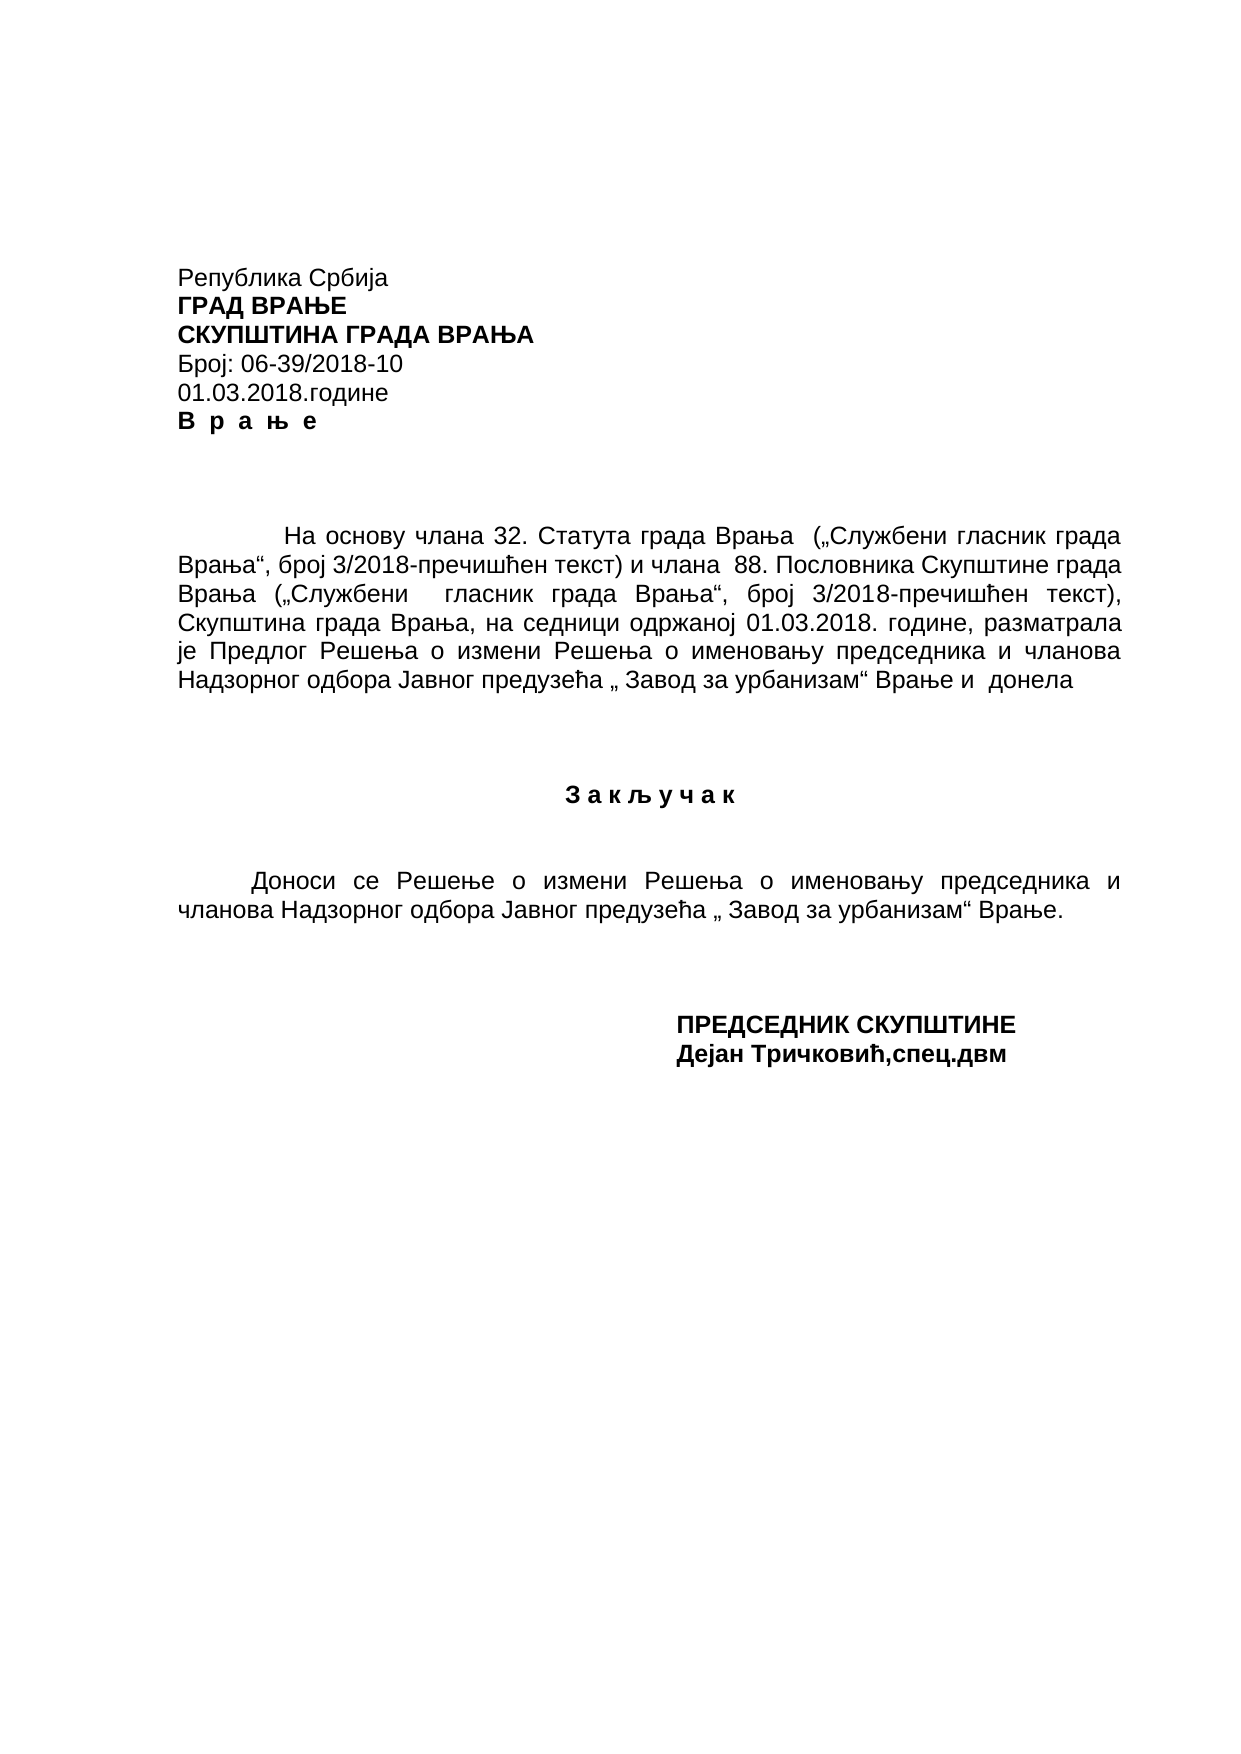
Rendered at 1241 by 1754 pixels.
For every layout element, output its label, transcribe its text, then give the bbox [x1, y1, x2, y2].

text 01.03.2018.године [177, 378, 1122, 406]
text ГРАД ВРАЊЕ [177, 291, 1122, 320]
text Доноси се Решење о измени Решења о именовању председника и чланова Надзорног одбора Јавног предузећа „ Завод за урбанизам“ Врање. [177, 866, 1122, 924]
text Број: 06-39/2018-10 [177, 349, 1122, 378]
text З а к љ у ч а к [177, 780, 1122, 809]
text Република Србија [177, 263, 1122, 291]
text В р а њ е [177, 406, 1122, 435]
text Дејан Тричковић,спец.двм [177, 1039, 1122, 1068]
text ПРЕДСЕДНИК СКУПШТИНЕ [177, 1010, 1122, 1039]
text СКУПШТИНА ГРАДА ВРАЊА [177, 320, 1122, 349]
text На основу члана 32. Статута града Врања („Службени гласник града Врања“, број 3/2018-пречишћен текст) и члана 88. Пословника Скупштине града Врања („Службени гласник града Врања“, број 3/2018-пречишћен текст), Скупштина града Врања, на седници одржаној 01.03.2018. године, разматрала је Предлог Решења о измени Решења о именовању председника и чланова Надзорног одбора Јавног предузећа „ Завод за урбанизам“ Врање и донела [177, 521, 1122, 694]
